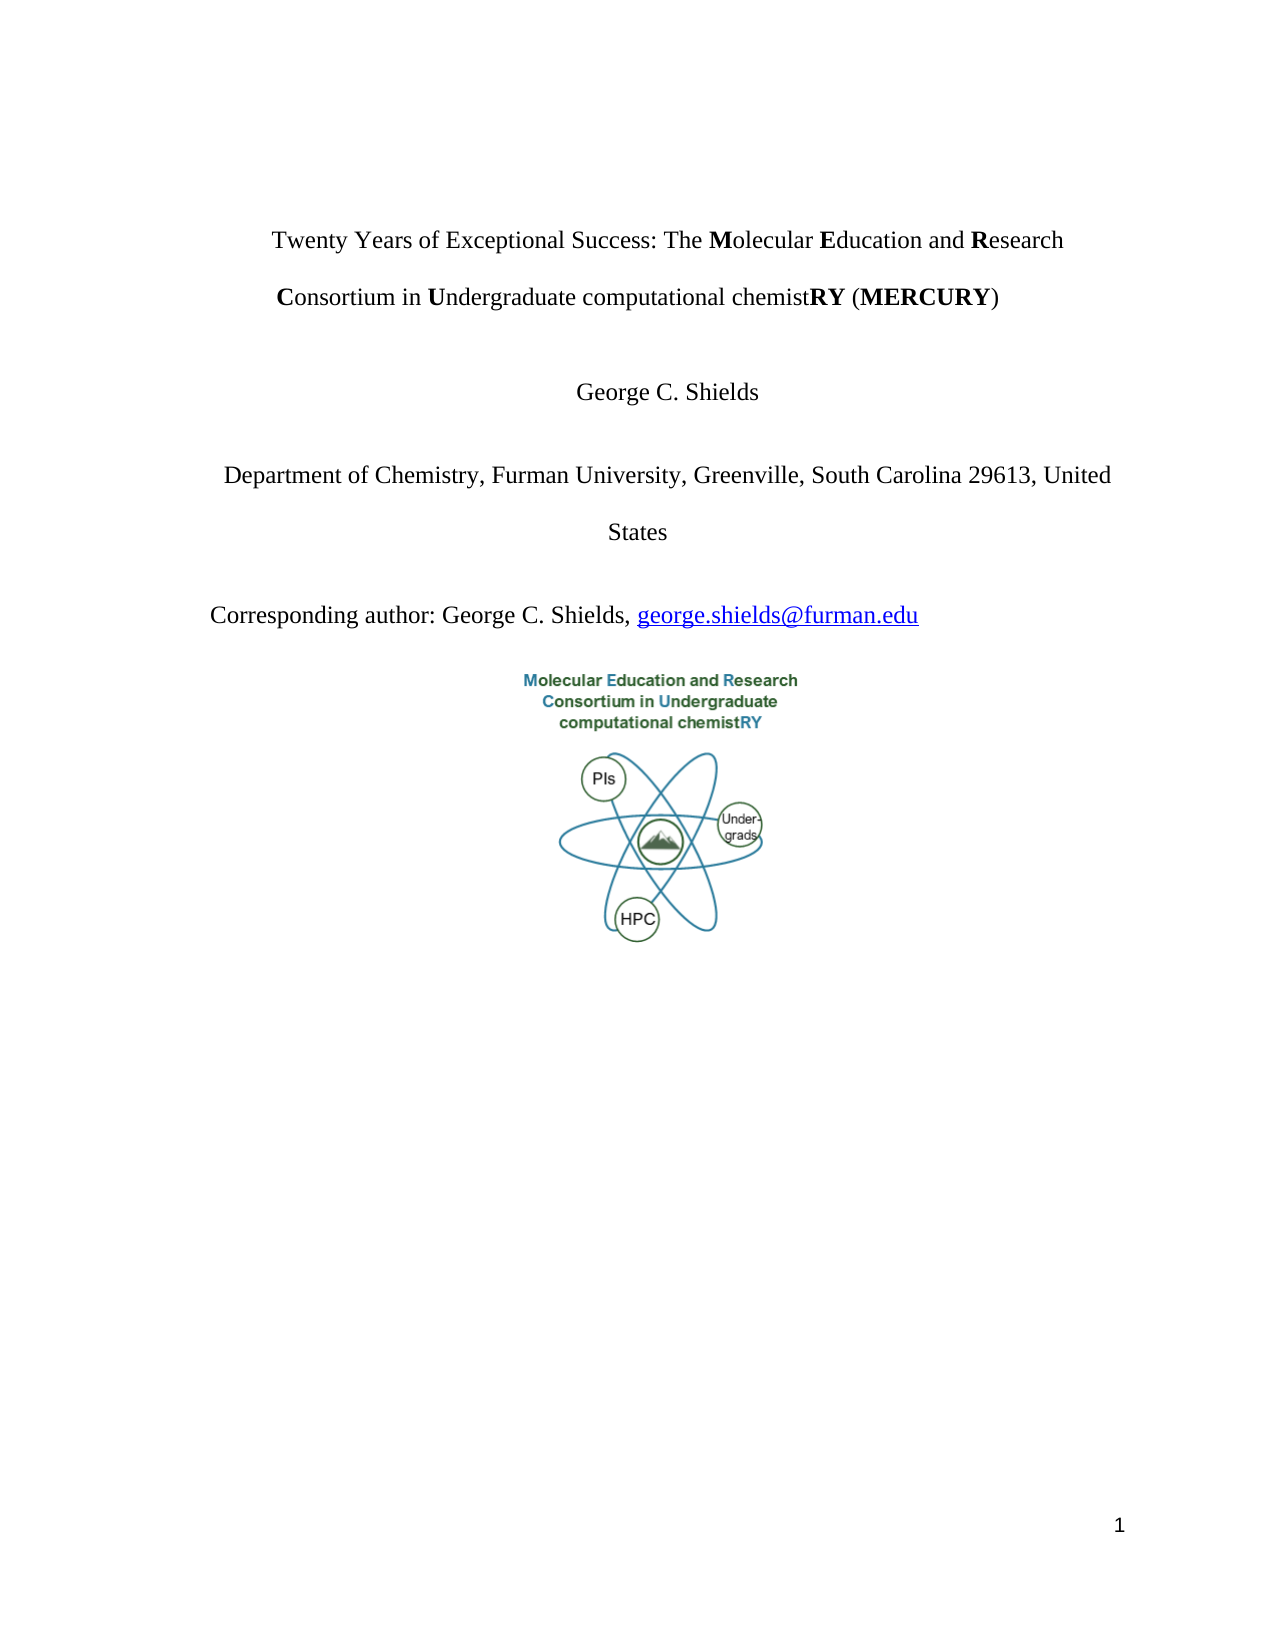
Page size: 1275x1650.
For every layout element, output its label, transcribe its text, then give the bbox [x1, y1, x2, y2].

text George C. Shields [150, 377, 1125, 406]
text Twenty Years of Exceptional Success: The Molecular Education and Research Consortium in Undergraduate computational chemistRY (MERCURY) [150, 225, 1125, 311]
picture [510, 655, 807, 952]
text Corresponding author: George C. Shields, george.shields@furman.edu [150, 600, 1125, 629]
text Department of Chemistry, Furman University, Greenville, South Carolina 29613, United States [150, 460, 1125, 546]
